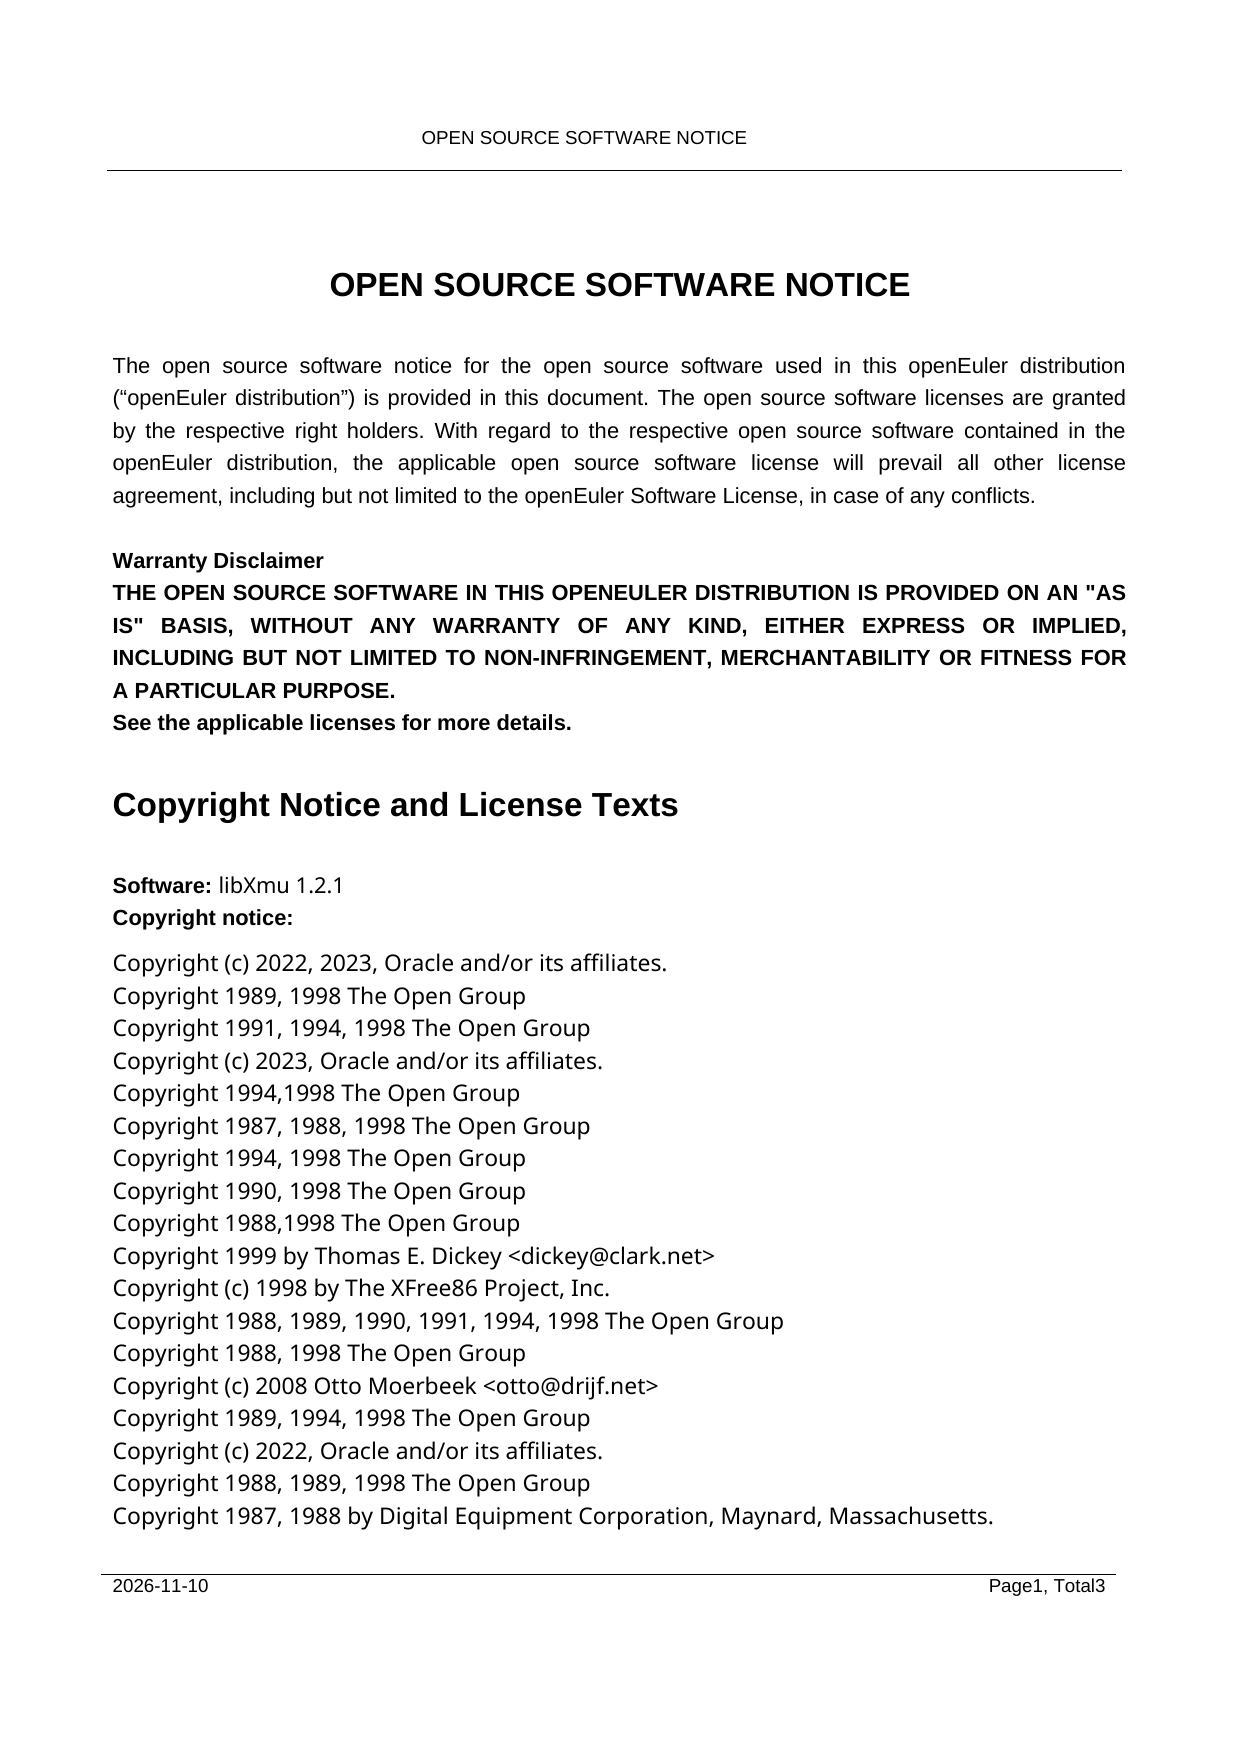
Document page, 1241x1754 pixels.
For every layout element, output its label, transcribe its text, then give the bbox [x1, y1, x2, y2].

text The open source software notice for the open source software used in this openEuler distribution (“openEuler distribution”) is provided in this document. The open source software licenses are granted by the respective right holders. With regard to the respective open source software contained in the openEuler distribution, the applicable open source software license will prevail all other license agreement, including but not limited to the openEuler Software License, in case of any conflicts. [112, 349, 1128, 511]
text Warranty Disclaimer [112, 544, 1128, 576]
title Software: libXmu 1.2.1 [112, 869, 1128, 901]
text Copyright (c) 2022, 2023, Oracle and/or its affiliates. Copyright 1989, 1998 The Open Group Copyright 1991, 1994, 1998 The Open Group Copyright (c) 2023, Oracle and/or its affiliates. Copyright 1994,1998 The Open Group Copyright 1987, 1988, 1998 The Open Group Copyright 1994, 1998 The Open Group Copyright 1990, 1998 The Open Group Copyright 1988,1998 The Open Group Copyright 1999 by Thomas E. Dickey <dickey@clark.net> Copyright (c) 1998 by The XFree86 Project, Inc. Copyright 1988, 1989, 1990, 1991, 1994, 1998 The Open Group Copyright 1988, 1998 The Open Group Copyright (c) 2008 Otto Moerbeek <otto@drijf.net> Copyright 1989, 1994, 1998 The Open Group Copyright (c) 2022, Oracle and/or its affiliates. Copyright 1988, 1989, 1998 The Open Group Copyright 1987, 1988 by Digital Equipment Corporation, Maynard, Massachusetts. [112, 947, 1128, 1564]
text OPEN SOURCE SOFTWARE NOTICE [112, 251, 1128, 316]
text Copyright Notice and License Texts [112, 771, 1128, 836]
text Copyright notice: [112, 901, 1128, 934]
text THE OPEN SOURCE SOFTWARE IN THIS OPENEULER DISTRIBUTION IS PROVIDED ON AN "AS IS" BASIS, WITHOUT ANY WARRANTY OF ANY KIND, EITHER EXPRESS OR IMPLIED, INCLUDING BUT NOT LIMITED TO NON-INFRINGEMENT, MERCHANTABILITY OR FITNESS FOR A PARTICULAR PURPOSE. See the applicable licenses for more details. [112, 576, 1128, 739]
